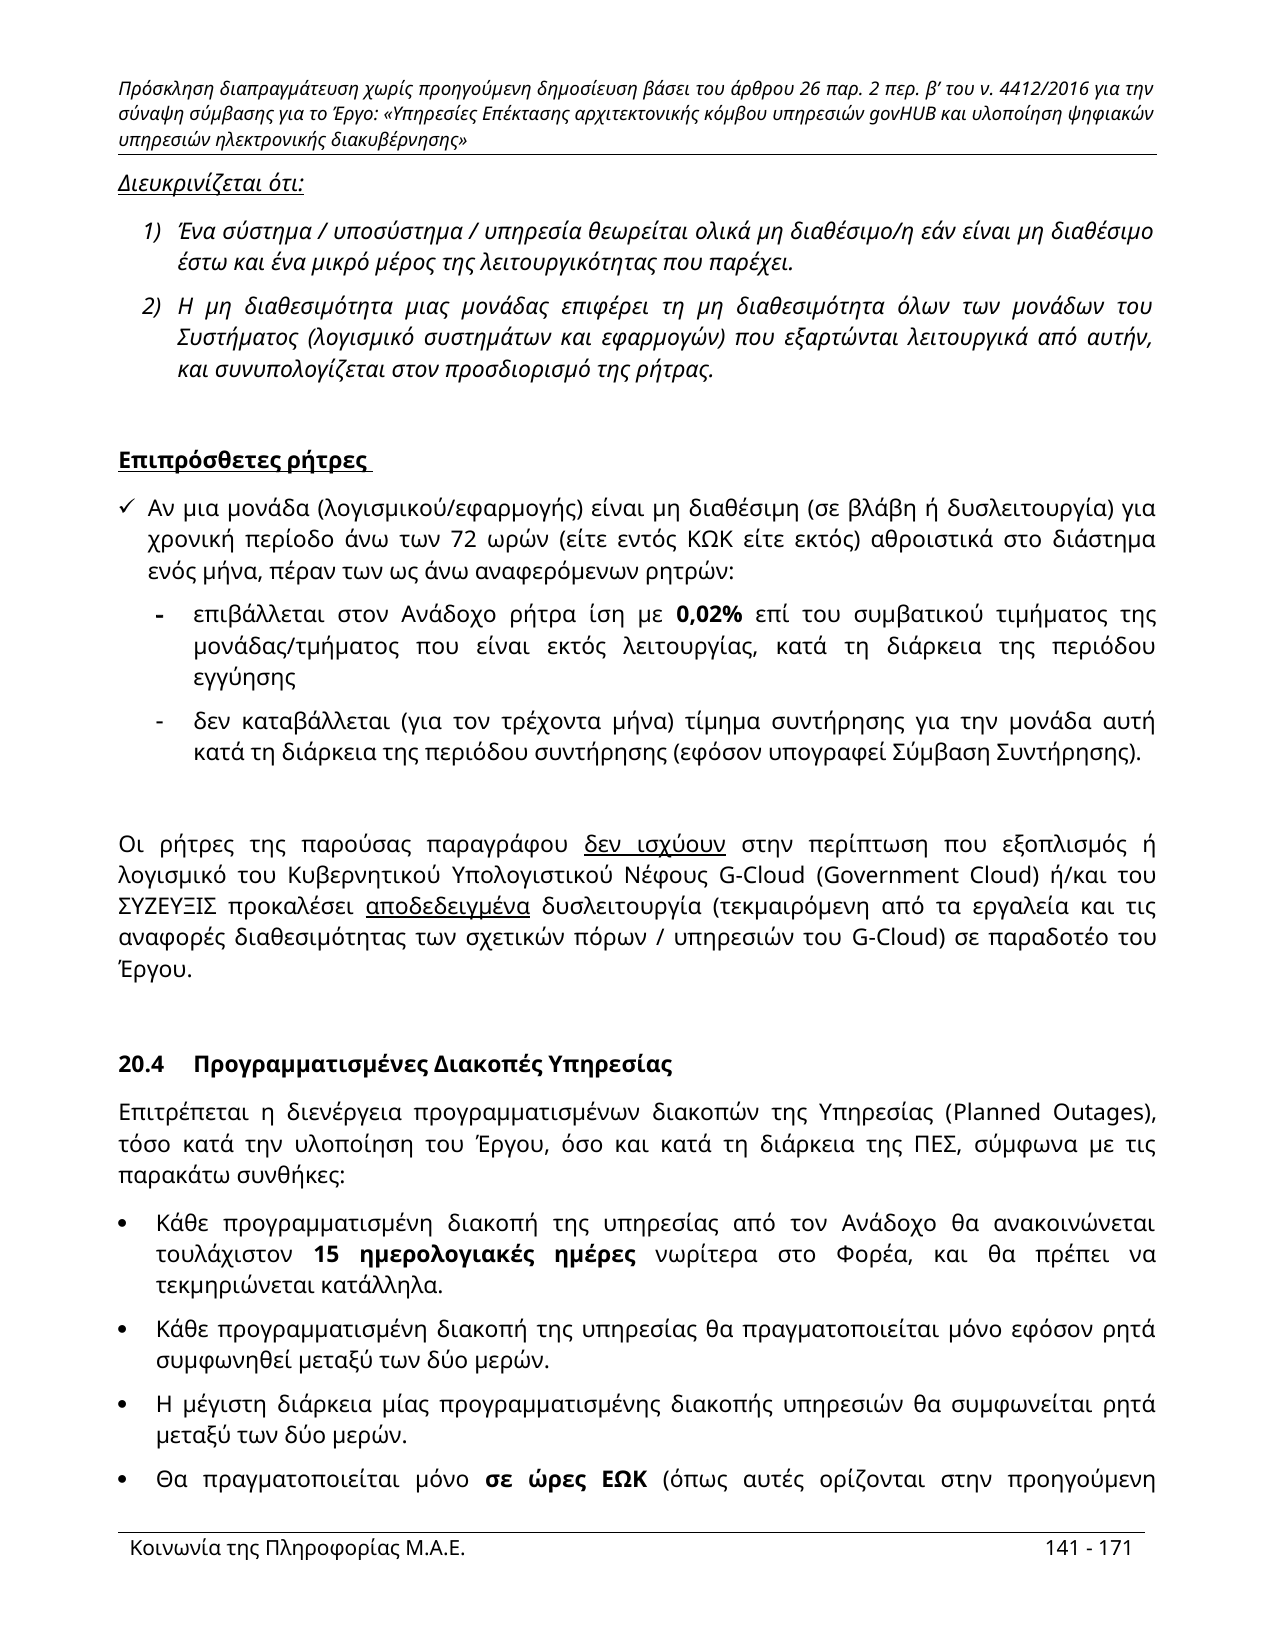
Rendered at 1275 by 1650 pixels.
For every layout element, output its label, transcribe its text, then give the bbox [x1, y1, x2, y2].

list Ένα σύστημα / υποσύστημα / υπηρεσία θεωρείται ολικά μη διαθέσιμο/η εάν είναι μη διαθέσιμο έστω και ένα μικρό μέρος της λειτουργικότητας που παρέχει. [142, 215, 1157, 278]
list δεν καταβάλλεται (για τον τρέχοντα μήνα) τίμημα συντήρησης για την μονάδα αυτή κατά τη διάρκεια της περιόδου συντήρησης (εφόσον υπογραφεί Σύμβαση Συντήρησης). [156, 705, 1157, 767]
list Κάθε προγραμματισμένη διακοπή της υπηρεσίας από τον Ανάδοχο θα ανακοινώνεται τουλάχιστον 15 ημερολογιακές ημέρες νωρίτερα στο Φορέα, και θα πρέπει να τεκμηριώνεται κατάλληλα. [118, 1207, 1157, 1301]
text Επιτρέπεται η διενέργεια προγραμματισμένων διακοπών της Υπηρεσίας (Planned Outages), τόσο κατά την υλοποίηση του Έργου, όσο και κατά τη διάρκεια της ΠΕΣ, σύμφωνα με τις παρακάτω συνθήκες: [118, 1096, 1157, 1190]
list Η μέγιστη διάρκεια μίας προγραμματισμένης διακοπής υπηρεσιών θα συμφωνείται ρητά μεταξύ των δύο μερών. [118, 1388, 1157, 1451]
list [118, 1463, 1157, 1494]
list Κάθε προγραμματισμένη διακοπή της υπηρεσίας θα πραγματοποιείται μόνο εφόσον ρητά συμφωνηθεί μεταξύ των δύο μερών. [118, 1313, 1157, 1376]
list επιβάλλεται στον Ανάδοχο ρήτρα ίση με 0,02% επί του συμβατικού τιμήματος της μονάδας/τμήματος που είναι εκτός λειτουργίας, κατά τη διάρκεια της περιόδου εγγύησης [156, 598, 1157, 692]
list Αν μια μονάδα (λογισμικού/εφαρμογής) είναι μη διαθέσιμη (σε βλάβη ή δυσλειτουργία) για χρονική περίοδο άνω των 72 ωρών (είτε εντός ΚΩΚ είτε εκτός) αθροιστικά στο διάστημα ενός μήνα, πέραν των ως άνω αναφερόμενων ρητρών: [117, 492, 1157, 586]
text Διευκρινίζεται ότι: [118, 167, 1157, 198]
text Επιπρόσθετες ρήτρες [118, 444, 1157, 476]
text Οι ρήτρες της παρούσας παραγράφου δεν ισχύουν στην περίπτωση που εξοπλισμός ή λογισμικό του Κυβερνητικού Υπολογιστικού Νέφους G-Cloud (Government Cloud) ή/και του ΣΥΖΕΥΞΙΣ προκαλέσει αποδεδειγμένα δυσλειτουργία (τεκμαιρόμενη από τα εργαλεία και τις αναφορές διαθεσιμότητας των σχετικών πόρων / υπηρεσιών του G-Cloud) σε παραδοτέο του Έργου. [118, 828, 1157, 984]
subtitle Προγραμματισμένες Διακοπές Υπηρεσίας [118, 1048, 1157, 1080]
list Η μη διαθεσιμότητα μιας μονάδας επιφέρει τη μη διαθεσιμότητα όλων των μονάδων του Συστήματος (λογισμικό συστημάτων και εφαρμογών) που εξαρτώνται λειτουργικά από αυτήν, και συνυπολογίζεται στον προσδιορισμό της ρήτρας. [142, 290, 1157, 384]
